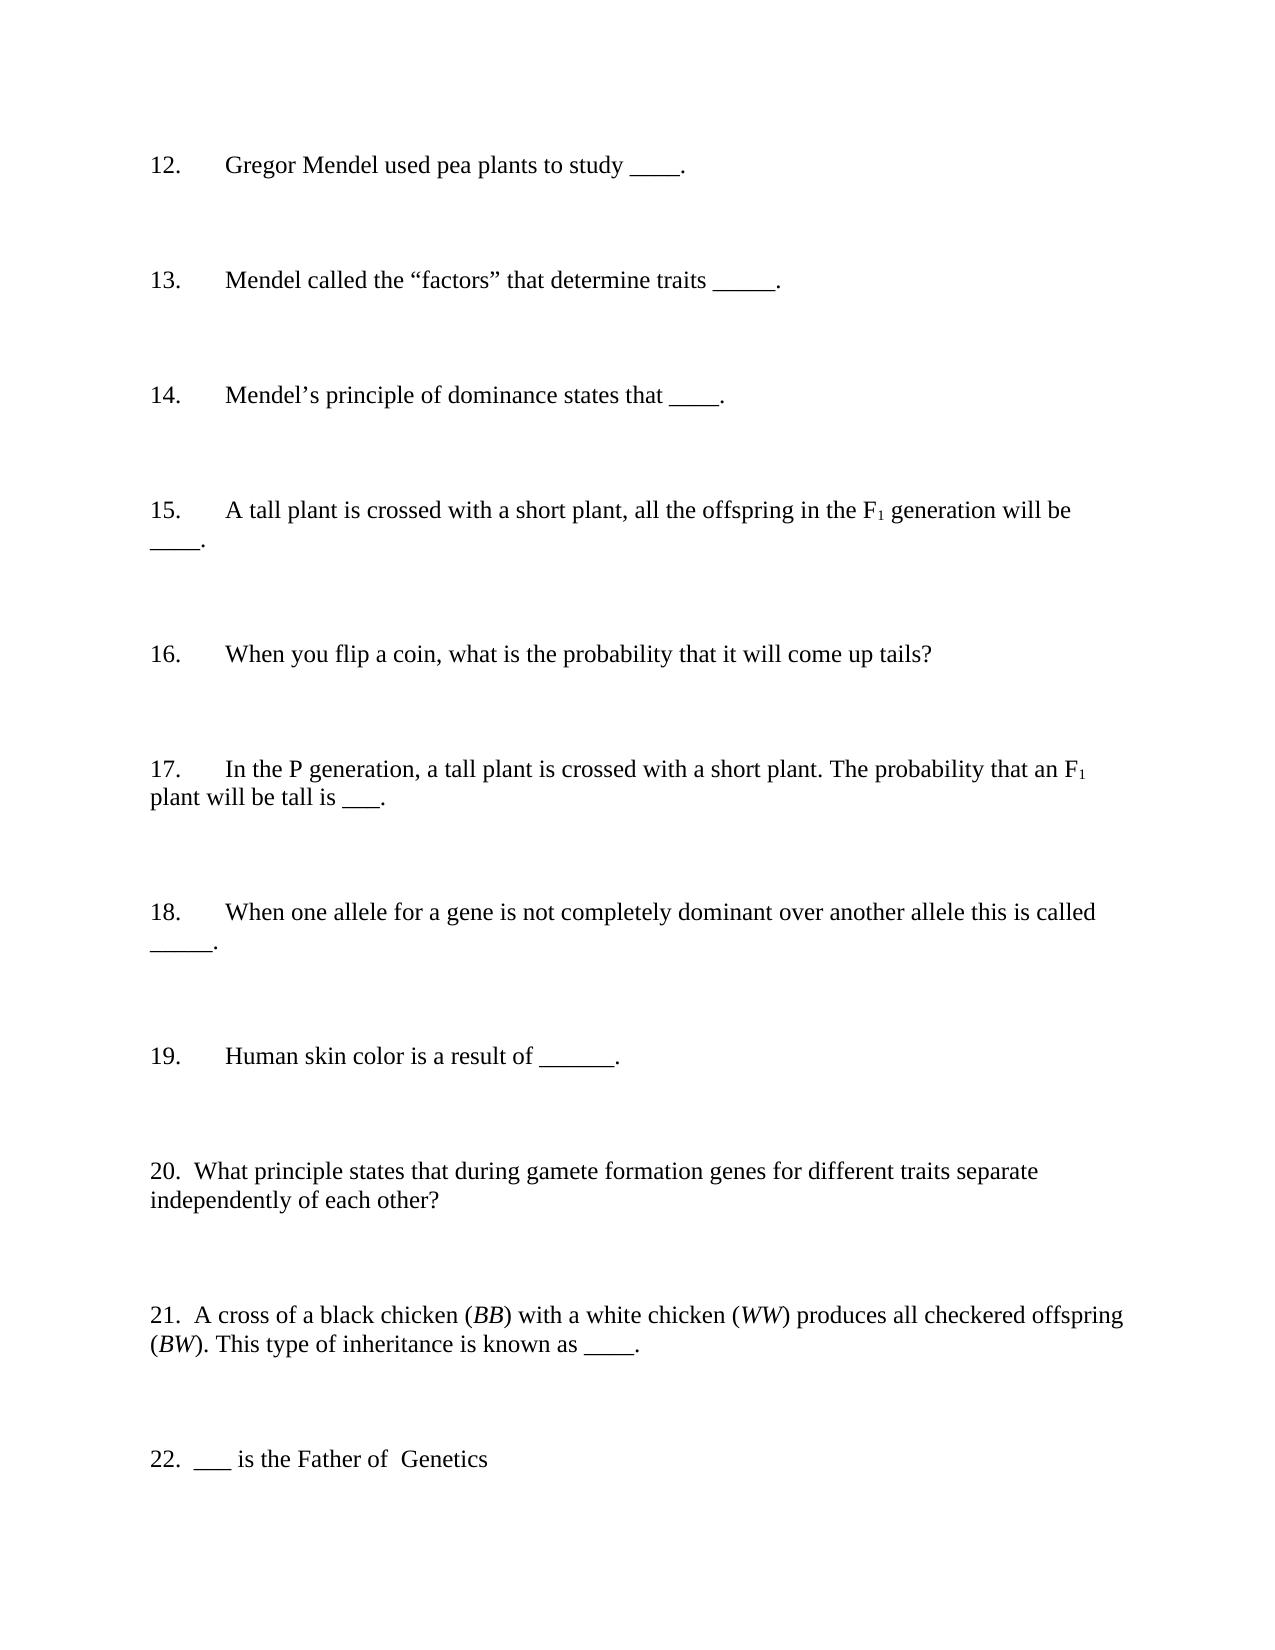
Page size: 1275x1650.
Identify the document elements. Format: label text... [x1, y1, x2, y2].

text 17. In the P generation, a tall plant is crossed with a short plant. The probability that an F1 plant will be tall is ___. [150, 754, 1125, 811]
text 15. A tall plant is crossed with a short plant, all the offspring in the F1 generation will be ____. [150, 495, 1125, 552]
text 22. ___ is the Father of Genetics [150, 1444, 1125, 1472]
text 14. Mendel’s principle of dominance states that ____. [150, 380, 1125, 409]
text 18. When one allele for a gene is not completely dominant over another allele this is called _____. [150, 897, 1125, 955]
text 20. What principle states that during gamete formation genes for different traits separate independently of each other? [150, 1156, 1125, 1214]
text 12. Gregor Mendel used pea plants to study ____. [150, 150, 1125, 179]
text 21. A cross of a black chicken (BB) with a white chicken (WW) produces all checkered offspring (BW). This type of inheritance is known as ____. [150, 1300, 1125, 1357]
text 19. Human skin color is a result of ______. [150, 1041, 1125, 1070]
text 13. Mendel called the “factors” that determine traits _____. [150, 265, 1125, 294]
text 16. When you flip a coin, what is the probability that it will come up tails? [150, 639, 1125, 667]
